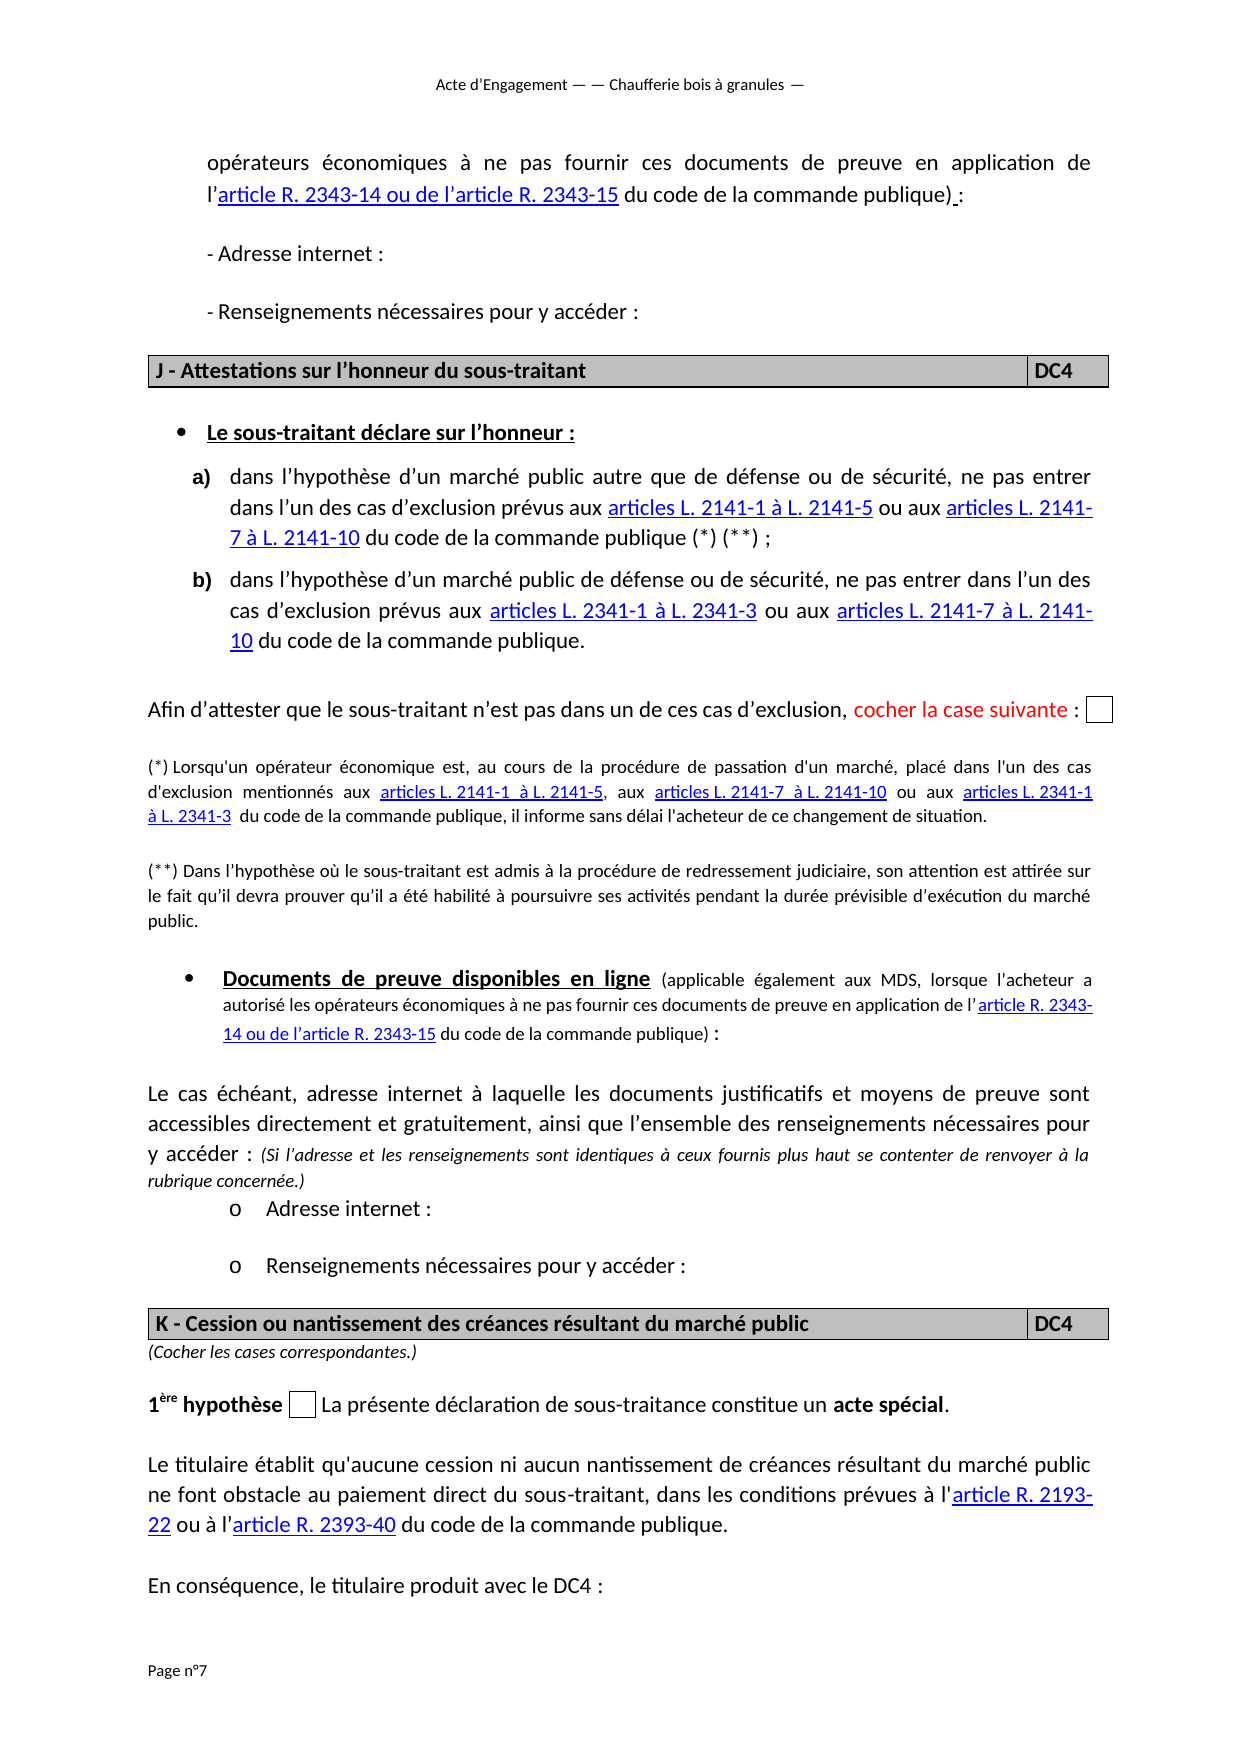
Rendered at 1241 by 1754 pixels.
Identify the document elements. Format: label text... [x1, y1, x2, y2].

table_header K - Cession ou nantissement des créances résultant du marché public [149, 1309, 1027, 1339]
list Documents de preuve disponibles en ligne (applicable également aux MDS, lorsque l’acheteur a autorisé les opérateurs économiques à ne pas fournir ces documents de preuve en application de l’article R. 2343-14 ou de l’article R. 2343-15 du code de la commande publique) : [185, 964, 1092, 1047]
text 1ère hypothèse La présente déclaration de sous-traitance constitue un acte spécial. [148, 1390, 1092, 1418]
table_header DC4 [1028, 356, 1108, 386]
text (*) Lorsqu'un opérateur économique est, au cours de la procédure de passation d'un marché, placé dans l'un des cas d'exclusion mentionnés aux articles L. 2141-1 à L. 2141-5, aux articles L. 2141-7 à L. 2141-10 ou aux articles L. 2341-1 à L. 2341-3 du code de la commande publique, il informe sans délai l'acheteur de ce changement de situation. [148, 755, 1092, 827]
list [177, 148, 1092, 208]
text Le titulaire établit qu'aucune cession ni aucun nantissement de créances résultant du marché public ne font obstacle au paiement direct du sous-traitant, dans les conditions prévues à l'article R. 2193-22 ou à l’article R. 2393-40 du code de la commande publique. [148, 1450, 1092, 1539]
text Afin d’attester que le sous-traitant n’est pas dans un de ces cas d’exclusion, cocher la case suivante : [148, 695, 1092, 723]
text Le cas échéant, adresse internet à laquelle les documents justificatifs et moyens de preuve sont accessibles directement et gratuitement, ainsi que l’ensemble des renseignements nécessaires pour y accéder : (Si l’adresse et les renseignements sont identiques à ceux fournis plus haut se contenter de renvoyer à la rubrique concernée.) [148, 1079, 1092, 1192]
list dans l’hypothèse d’un marché public autre que de défense ou de sécurité, ne pas entrer dans l’un des cas d’exclusion prévus aux articles L. 2141-1 à L. 2141-5 ou aux articles L. 2141-7 à L. 2141-10 du code de la commande publique (*) (**) ; [192, 462, 1092, 551]
text (Cocher les cases correspondantes.) [148, 1340, 1092, 1363]
list Adresse internet : [228, 1194, 1092, 1223]
list Renseignements nécessaires pour y accéder : [228, 1251, 1092, 1280]
table_header J - Attestations sur l’honneur du sous-traitant [149, 356, 1027, 386]
text En conséquence, le titulaire produit avec le DC4 : [148, 1571, 1092, 1599]
list Le sous-traitant déclare sur l’honneur : [177, 418, 1092, 446]
text (**) Dans l’hypothèse où le sous-traitant est admis à la procédure de redressement judiciaire, son attention est attirée sur le fait qu’il devra prouver qu’il a été habilité à poursuivre ses activités pendant la durée prévisible d’exécution du marché public. [148, 859, 1092, 932]
text - Adresse internet : [207, 239, 1092, 267]
table_header DC4 [1028, 1309, 1108, 1339]
list dans l’hypothèse d’un marché public de défense ou de sécurité, ne pas entrer dans l’un des cas d’exclusion prévus aux articles L. 2341-1 à L. 2341-3 ou aux articles L. 2141-7 à L. 2141-10 du code de la commande publique. [192, 566, 1092, 654]
text - Renseignements nécessaires pour y accéder : [207, 297, 1092, 325]
